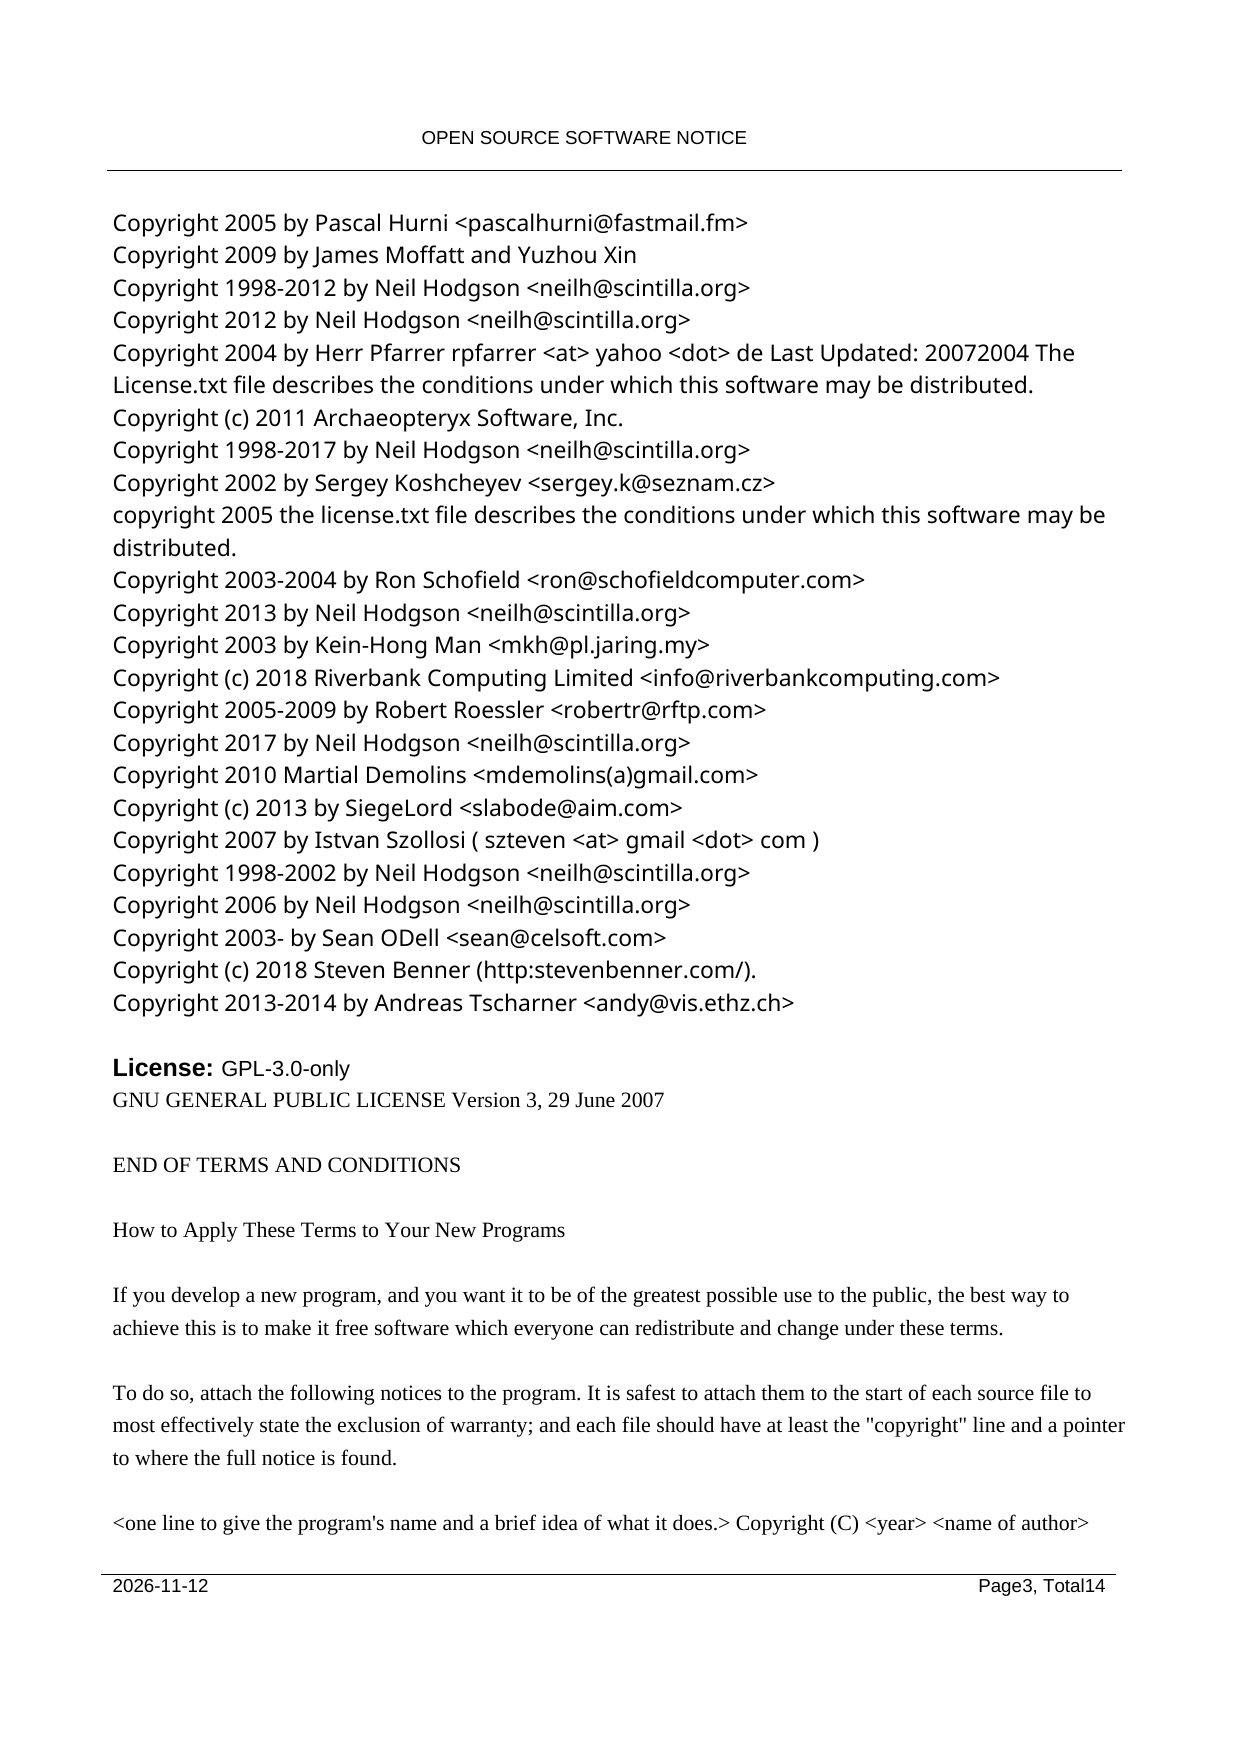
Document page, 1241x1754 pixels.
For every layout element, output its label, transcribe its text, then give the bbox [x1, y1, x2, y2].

text License: GPL-3.0-only [112, 1051, 1128, 1084]
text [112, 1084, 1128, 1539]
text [112, 206, 1128, 1051]
